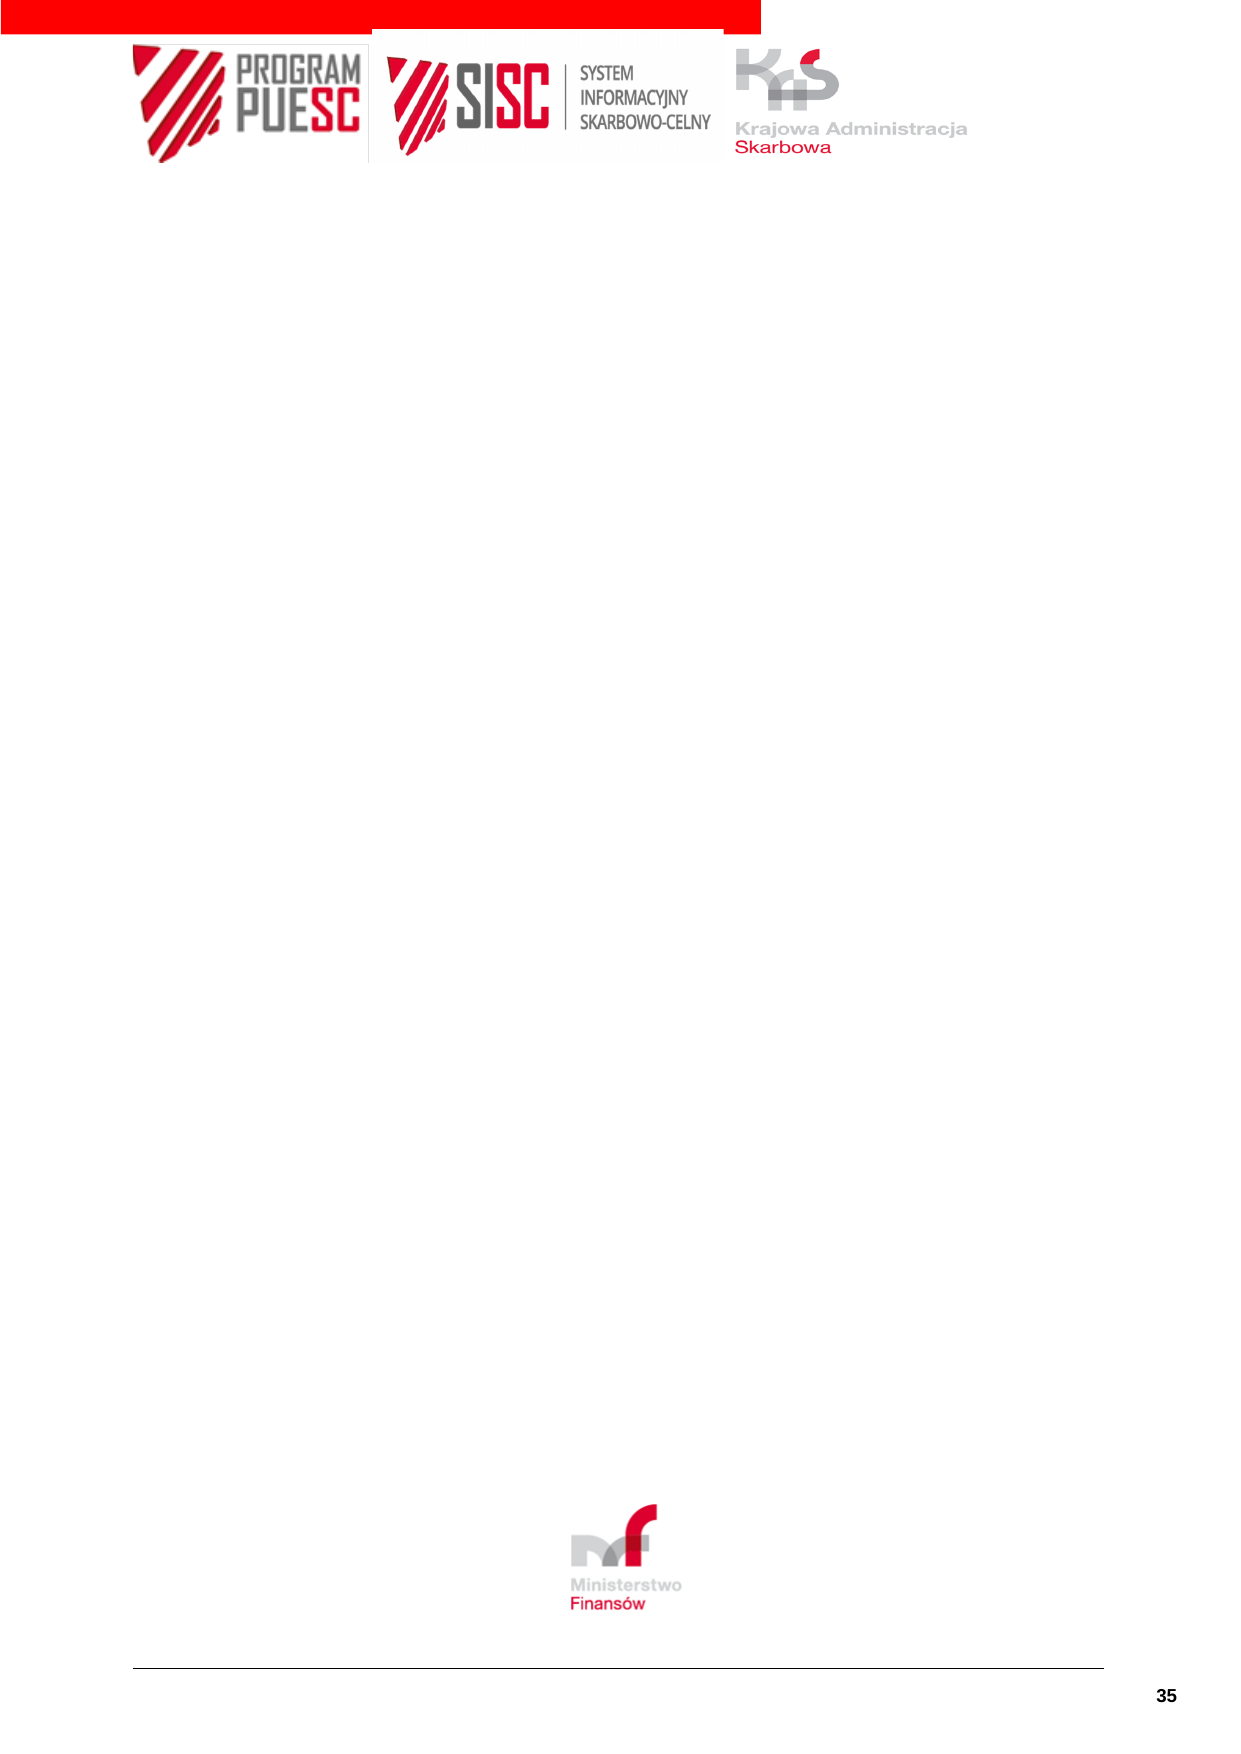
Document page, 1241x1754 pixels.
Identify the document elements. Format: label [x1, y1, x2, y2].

picture [132, 29, 977, 163]
picture [558, 1501, 698, 1623]
